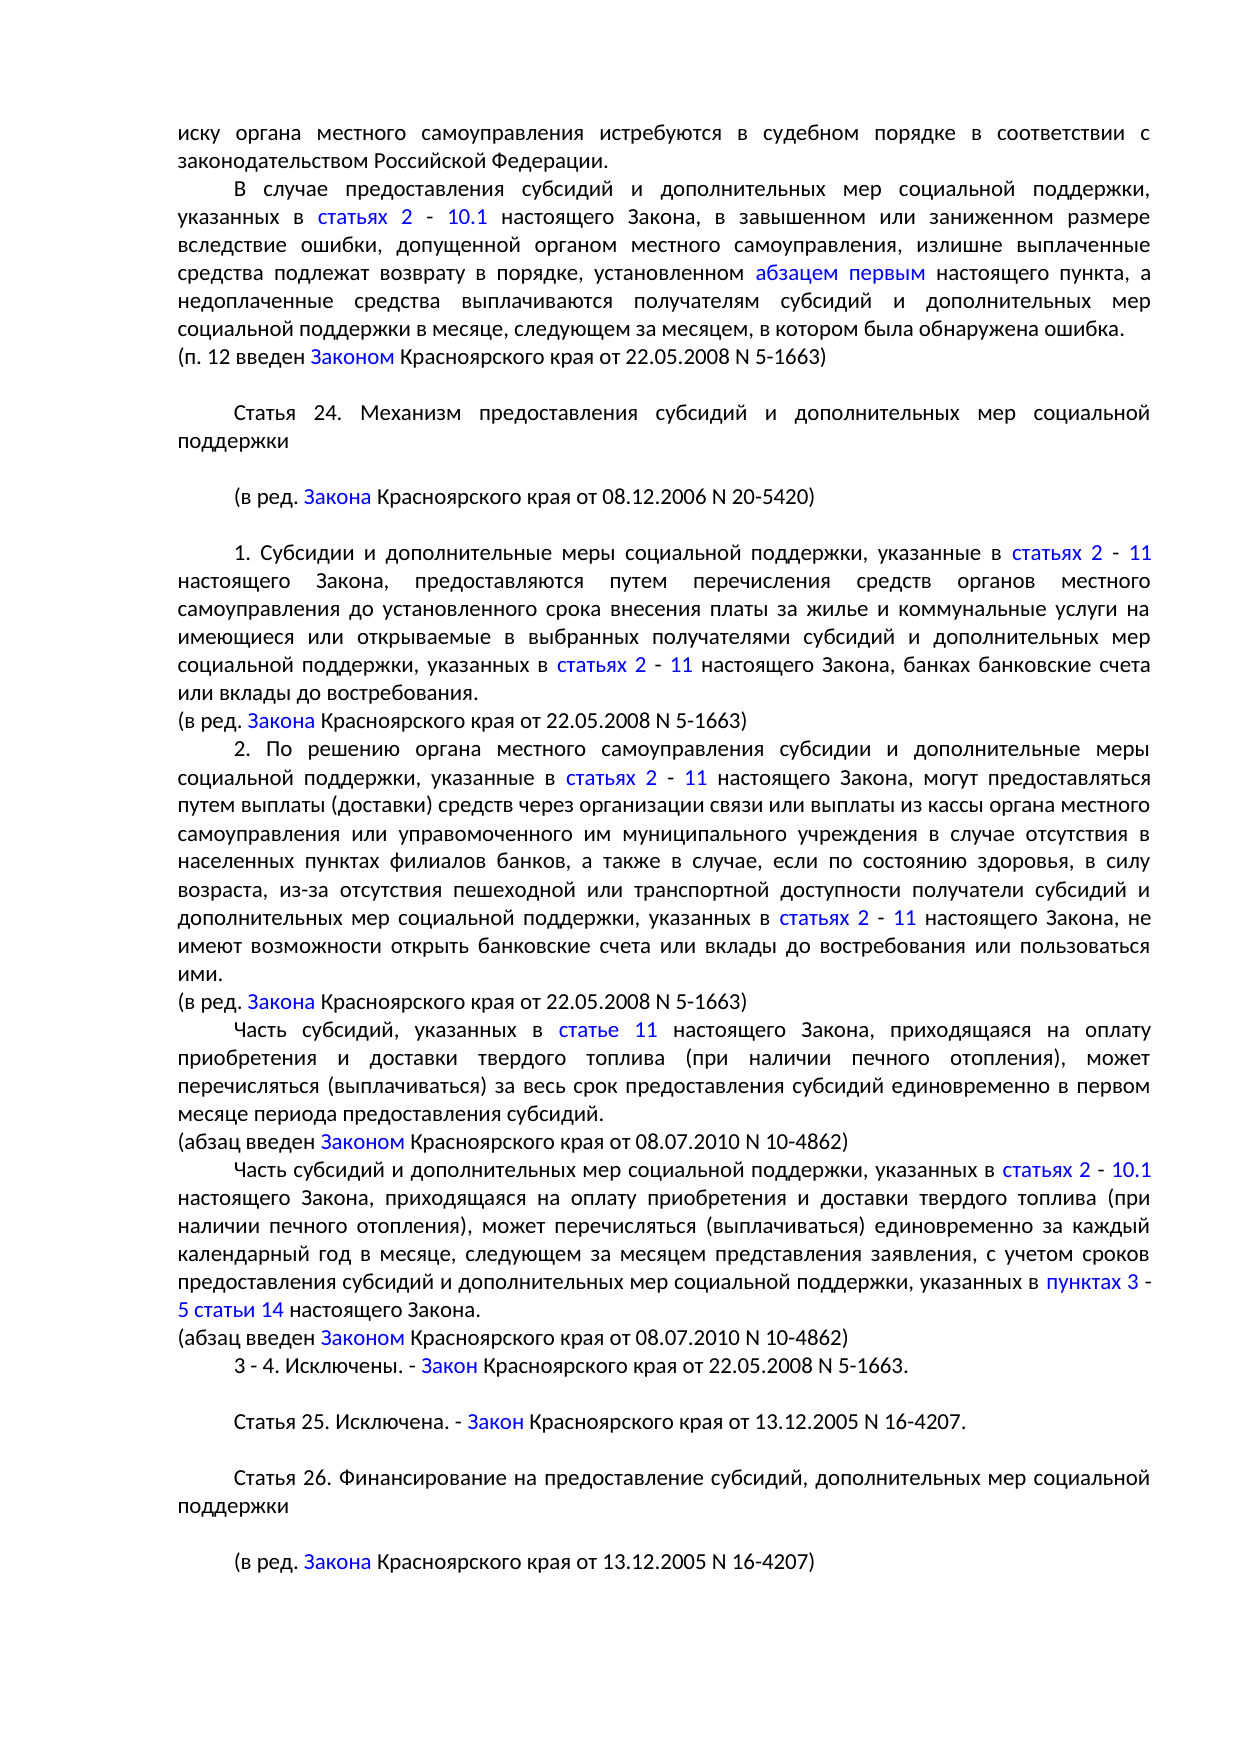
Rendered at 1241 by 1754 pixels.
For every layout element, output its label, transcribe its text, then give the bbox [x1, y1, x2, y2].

text Статья 25. Исключена. - Закон Красноярского края от 13.12.2005 N 16-4207. [177, 1407, 1152, 1435]
text Статья 24. Механизм предоставления субсидий и дополнительных мер социальной поддержки [177, 398, 1152, 454]
text Часть субсидий, указанных в статье 11 настоящего Закона, приходящаяся на оплату приобретения и доставки твердого топлива (при наличии печного отопления), может перечисляться (выплачиваться) за весь срок предоставления субсидий единовременно в первом месяце периода предоставления субсидий. [177, 1015, 1152, 1127]
text (в ред. Закона Красноярского края от 13.12.2005 N 16-4207) [177, 1547, 1152, 1575]
text (п. 12 введен Законом Красноярского края от 22.05.2008 N 5-1663) [177, 342, 1152, 370]
text (в ред. Закона Красноярского края от 08.12.2006 N 20-5420) [177, 482, 1152, 510]
text 3 - 4. Исключены. - Закон Красноярского края от 22.05.2008 N 5-1663. [177, 1351, 1152, 1379]
text (абзац введен Законом Красноярского края от 08.07.2010 N 10-4862) [177, 1127, 1152, 1155]
text 2. По решению органа местного самоуправления субсидии и дополнительные меры социальной поддержки, указанные в статьях 2 - 11 настоящего Закона, могут предоставляться путем выплаты (доставки) средств через организации связи или выплаты из кассы органа местного самоуправления или управомоченного им муниципального учреждения в случае отсутствия в населенных пунктах филиалов банков, а также в случае, если по состоянию здоровья, в силу возраста, из-за отсутствия пешеходной или транспортной доступности получатели субсидий и дополнительных мер социальной поддержки, указанных в статьях 2 - 11 настоящего Закона, не имеют возможности открыть банковские счета или вклады до востребования или пользоваться ими. [177, 734, 1152, 987]
text Статья 26. Финансирование на предоставление субсидий, дополнительных мер социальной поддержки [177, 1463, 1152, 1519]
text (в ред. Закона Красноярского края от 22.05.2008 N 5-1663) [177, 707, 1152, 734]
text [177, 118, 1152, 174]
text (абзац введен Законом Красноярского края от 08.07.2010 N 10-4862) [177, 1323, 1152, 1351]
text 1. Субсидии и дополнительные меры социальной поддержки, указанные в статьях 2 - 11 настоящего Закона, предоставляются путем перечисления средств органов местного самоуправления до установленного срока внесения платы за жилье и коммунальные услуги на имеющиеся или открываемые в выбранных получателями субсидий и дополнительных мер социальной поддержки, указанных в статьях 2 - 11 настоящего Закона, банках банковские счета или вклады до востребования. [177, 538, 1152, 707]
text В случае предоставления субсидий и дополнительных мер социальной поддержки, указанных в статьях 2 - 10.1 настоящего Закона, в завышенном или заниженном размере вследствие ошибки, допущенной органом местного самоуправления, излишне выплаченные средства подлежат возврату в порядке, установленном абзацем первым настоящего пункта, а недоплаченные средства выплачиваются получателям субсидий и дополнительных мер социальной поддержки в месяце, следующем за месяцем, в котором была обнаружена ошибка. [177, 174, 1152, 342]
text Часть субсидий и дополнительных мер социальной поддержки, указанных в статьях 2 - 10.1 настоящего Закона, приходящаяся на оплату приобретения и доставки твердого топлива (при наличии печного отопления), может перечисляться (выплачиваться) единовременно за каждый календарный год в месяце, следующем за месяцем представления заявления, с учетом сроков предоставления субсидий и дополнительных мер социальной поддержки, указанных в пунктах 3 - 5 статьи 14 настоящего Закона. [177, 1155, 1152, 1323]
text (в ред. Закона Красноярского края от 22.05.2008 N 5-1663) [177, 987, 1152, 1015]
